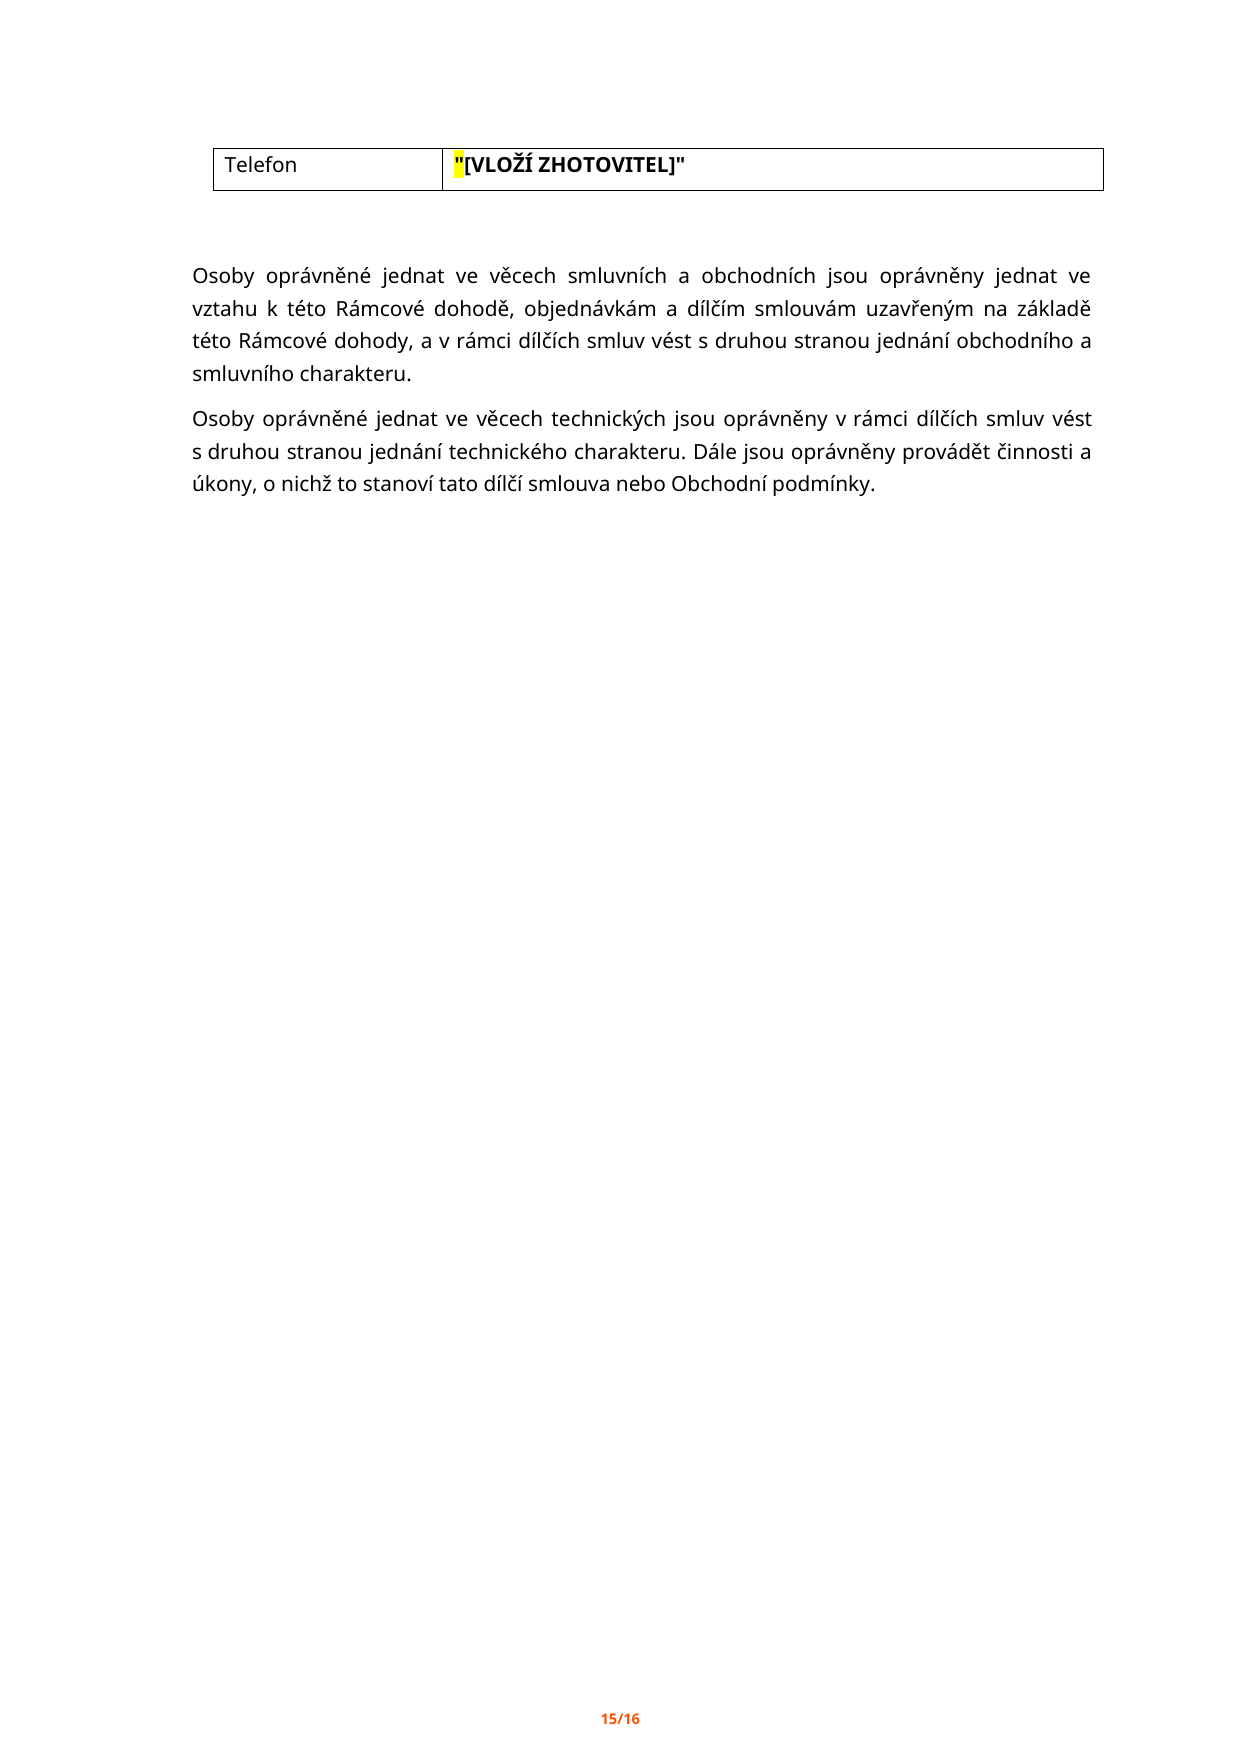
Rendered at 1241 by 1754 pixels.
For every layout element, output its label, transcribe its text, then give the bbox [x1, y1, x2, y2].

text Osoby oprávněné jednat ve věcech technických jsou oprávněny v rámci dílčích smluv vést s druhou stranou jednání technického charakteru. Dále jsou oprávněny provádět činnosti a úkony, o nichž to stanoví tato dílčí smlouva nebo Obchodní podmínky. [192, 404, 1093, 498]
text Osoby oprávněné jednat ve věcech smluvních a obchodních jsou oprávněny jednat ve vztahu k této Rámcové dohodě, objednávkám a dílčím smlouvám uzavřeným na základě této Rámcové dohody, a v rámci dílčích smluv vést s druhou stranou jednání obchodního a smluvního charakteru. [192, 261, 1093, 388]
table_cell [443, 149, 1103, 190]
table_cell Telefon [214, 149, 442, 190]
